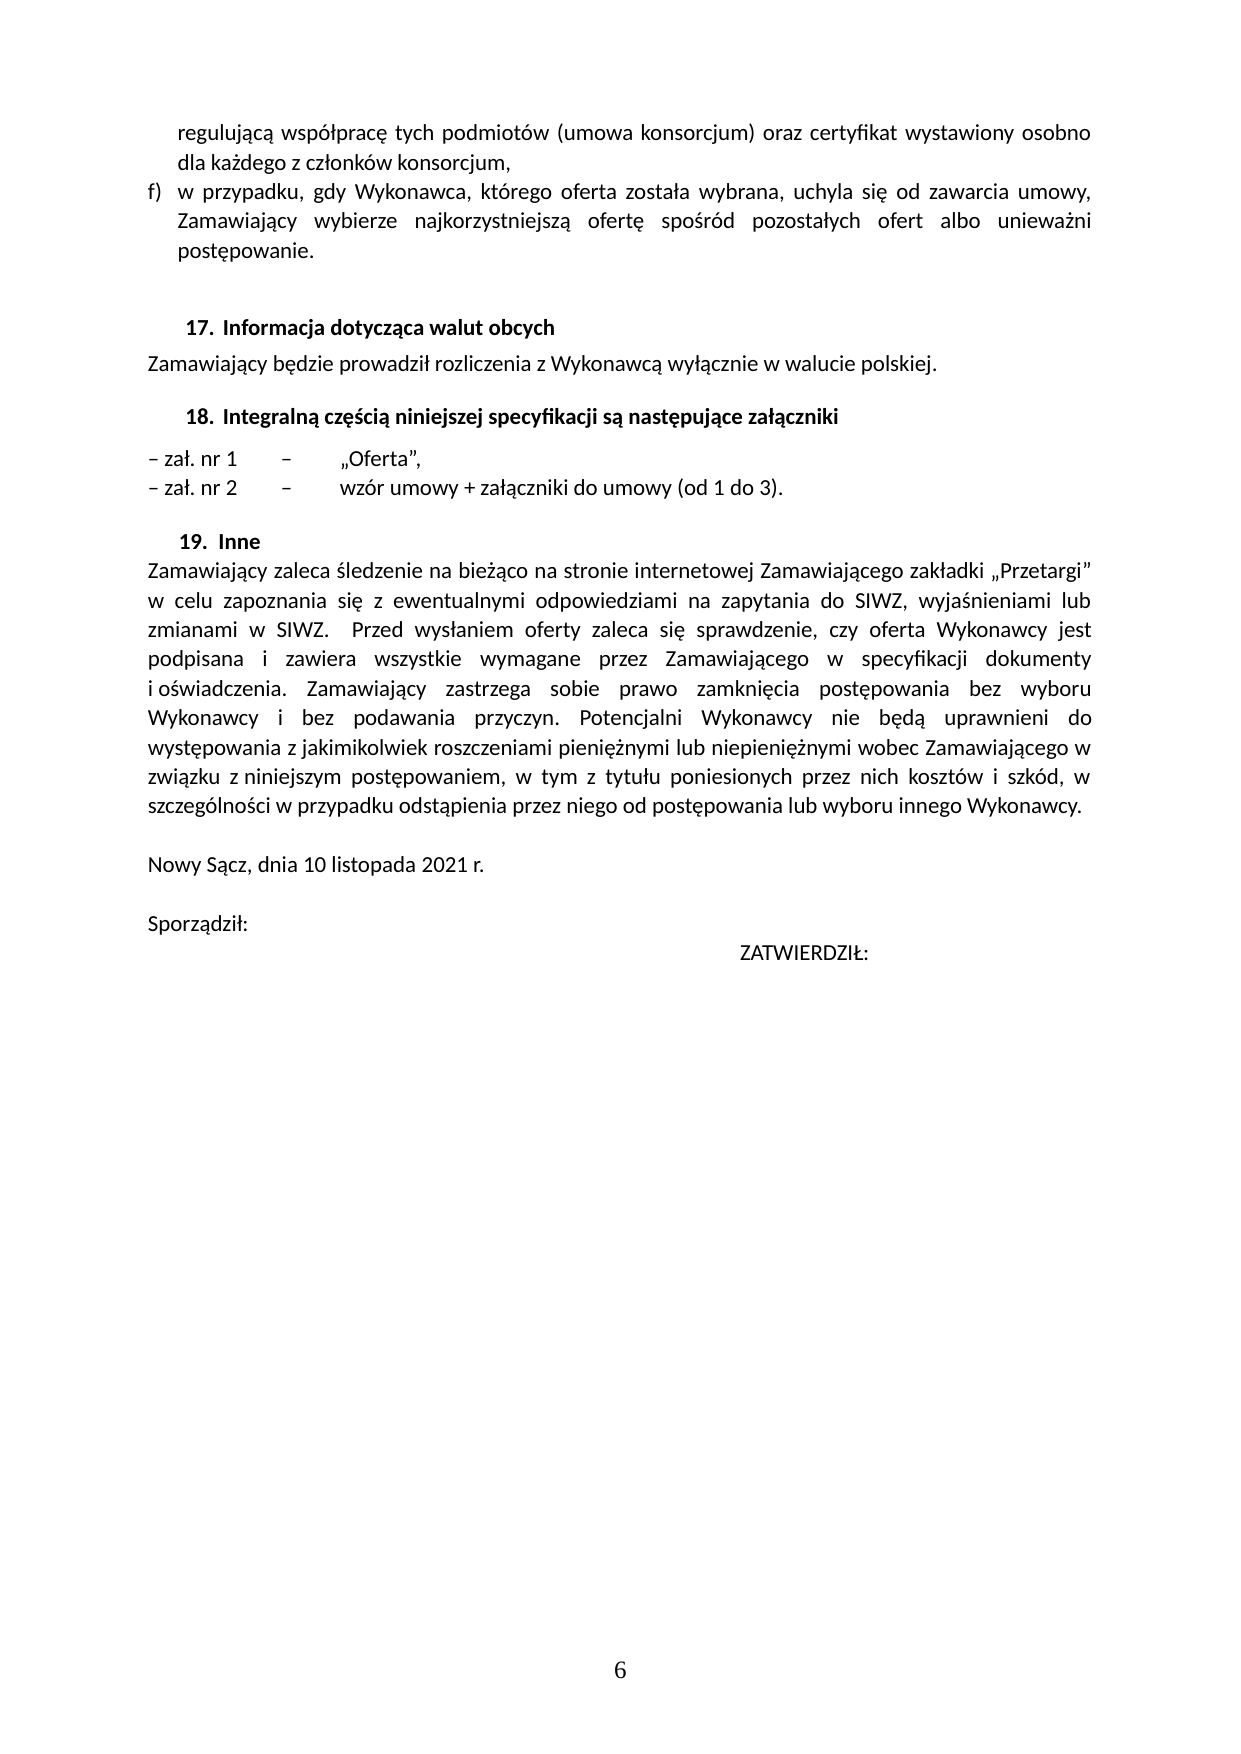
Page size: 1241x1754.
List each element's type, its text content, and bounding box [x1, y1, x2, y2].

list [148, 118, 1093, 176]
text Sporządził: [148, 909, 1093, 937]
text – zał. nr 1 – „Oferta”, [148, 444, 1093, 472]
text 19. Inne [148, 527, 1093, 555]
list Informacja dotycząca walut obcych [185, 313, 1093, 341]
list w przypadku, gdy Wykonawca, którego oferta została wybrana, uchyla się od zawarcia umowy, Zamawiający wybierze najkorzystniejszą ofertę spośród pozostałych ofert albo unieważni postępowanie. [148, 177, 1093, 264]
list Integralną częścią niniejszej specyfikacji są następujące załączniki [185, 402, 1093, 430]
text – zał. nr 2 – wzór umowy + załączniki do umowy (od 1 do 3). [148, 473, 1093, 502]
text ZATWIERDZIŁ: [148, 938, 1093, 966]
text Zamawiający zaleca śledzenie na bieżąco na stronie internetowej Zamawiającego zakładki „Przetargi” w celu zapoznania się z ewentualnymi odpowiedziami na zapytania do SIWZ, wyjaśnieniami lub zmianami w SIWZ. Przed wysłaniem oferty zaleca się sprawdzenie, czy oferta Wykonawcy jest podpisana i zawiera wszystkie wymagane przez Zamawiającego w specyfikacji dokumenty i oświadczenia. Zamawiający zastrzega sobie prawo zamknięcia postępowania bez wyboru Wykonawcy i bez podawania przyczyn. Potencjalni Wykonawcy nie będą uprawnieni do występowania z jakimikolwiek roszczeniami pieniężnymi lub niepieniężnymi wobec Zamawiającego w związku z niniejszym postępowaniem, w tym z tytułu poniesionych przez nich kosztów i szkód, w szczególności w przypadku odstąpienia przez niego od postępowania lub wyboru innego Wykonawcy. [148, 556, 1093, 819]
text Nowy Sącz, dnia 10 listopada 2021 r. [148, 850, 1093, 878]
text Zamawiający będzie prowadził rozliczenia z Wykonawcą wyłącznie w walucie polskiej. [148, 349, 1093, 377]
